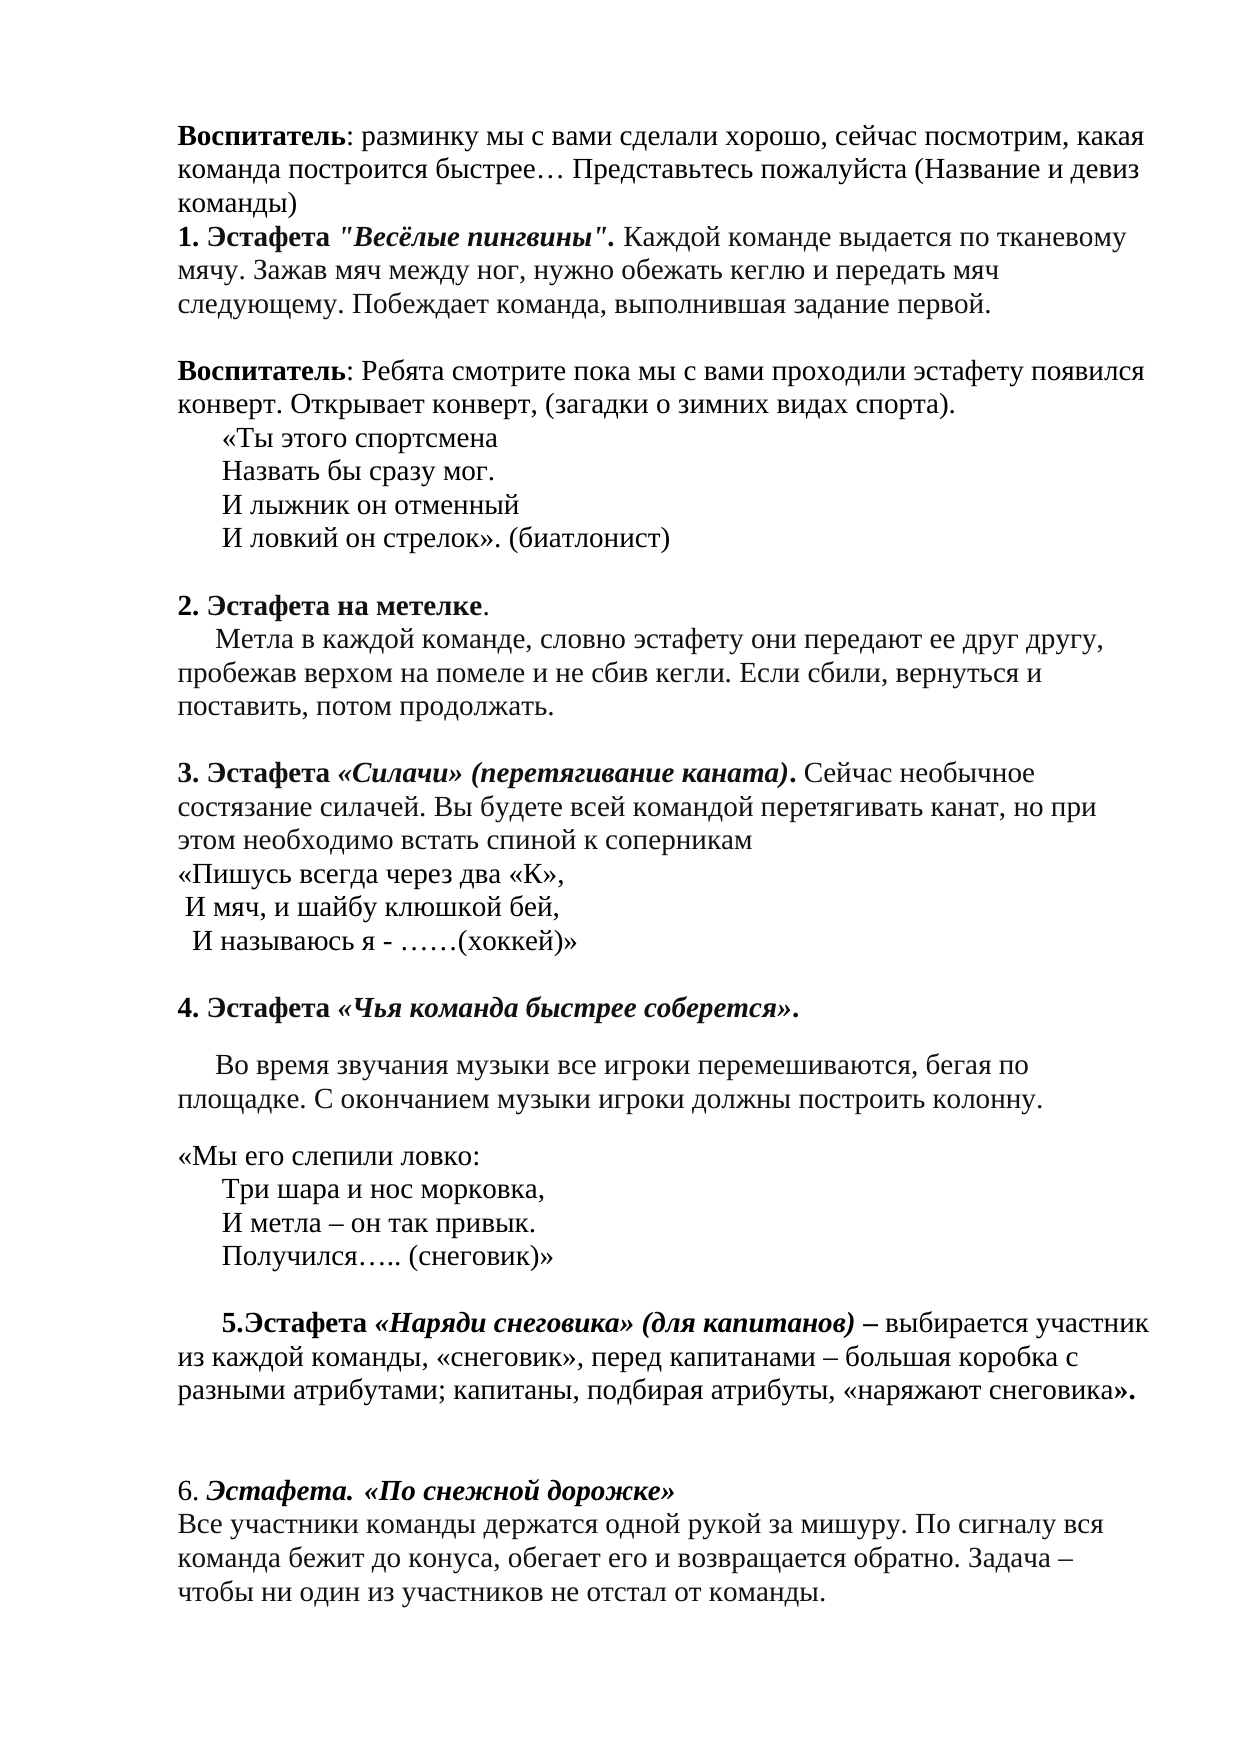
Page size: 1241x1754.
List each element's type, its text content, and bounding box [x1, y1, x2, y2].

text И ловкий он стрелок». (биатлонист) [177, 521, 1152, 554]
text И метла – он так привык. [177, 1205, 1152, 1238]
text 2. Эстафета на метелке. [177, 588, 1152, 621]
text Получился….. (снеговик)» [177, 1238, 1152, 1272]
text «Мы его слепили ловко: [177, 1138, 1152, 1171]
text Метла в каждой команде, словно эстафету они передают ее друг другу, пробежав верхом на помеле и не сбив кегли. Если сбили, вернуться и поставить, потом продолжать. [177, 621, 1152, 722]
text 1. Эстафета "Весёлые пингвины". Каждой команде выдается по тканевому мячу. Зажав мяч между ног, нужно обежать кеглю и передать мяч следующему. Побеждает команда, выполнившая задание первой. [177, 219, 1152, 319]
text «Ты этого спортсмена [177, 420, 1152, 453]
text И мяч, и шайбу клюшкой бей, [177, 889, 1152, 923]
text 6. Эстафета. «По снежной дорожке» [177, 1473, 1152, 1507]
text И лыжник он отменный [177, 487, 1152, 521]
text 5.Эстафета «Наряди снеговика» (для капитанов) – выбирается участник из каждой команды, «снеговик», перед капитанами – большая коробка с разными атрибутами; капитаны, подбирая атрибуты, «наряжают снеговика». [177, 1305, 1152, 1406]
text Три шара и нос морковка, [177, 1171, 1152, 1205]
text «Пишусь всегда через два «К», [177, 856, 1152, 889]
text И называюсь я - ……(хоккей)» [177, 923, 1152, 957]
text Все участники команды держатся одной рукой за мишуру. По сигналу вся команда бежит до конуса, обегает его и возвращается обратно. Задача – чтобы ни один из участников не отстал от команды. [177, 1507, 1152, 1607]
text 3. Эстафета «Силачи» (перетягивание каната). Сейчас необычное состязание силачей. Вы будете всей командой перетягивать канат, но при этом необходимо встать спиной к соперникам [177, 755, 1152, 856]
text Воспитатель: разминку мы с вами сделали хорошо, сейчас посмотрим, какая команда построится быстрее… Представьтесь пожалуйста (Название и девиз команды) [177, 118, 1152, 219]
text Назвать бы сразу мог. [177, 453, 1152, 487]
text 4. Эстафета «Чья команда быстрее соберется». [177, 990, 1152, 1024]
text Во время звучания музыки все игроки перемешиваются, бегая по площадке. С окончанием музыки игроки должны построить колонну. [177, 1047, 1152, 1114]
text Воспитатель: Ребята смотрите пока мы с вами проходили эстафету появился конверт. Открывает конверт, (загадки о зимних видах спорта). [177, 353, 1152, 420]
